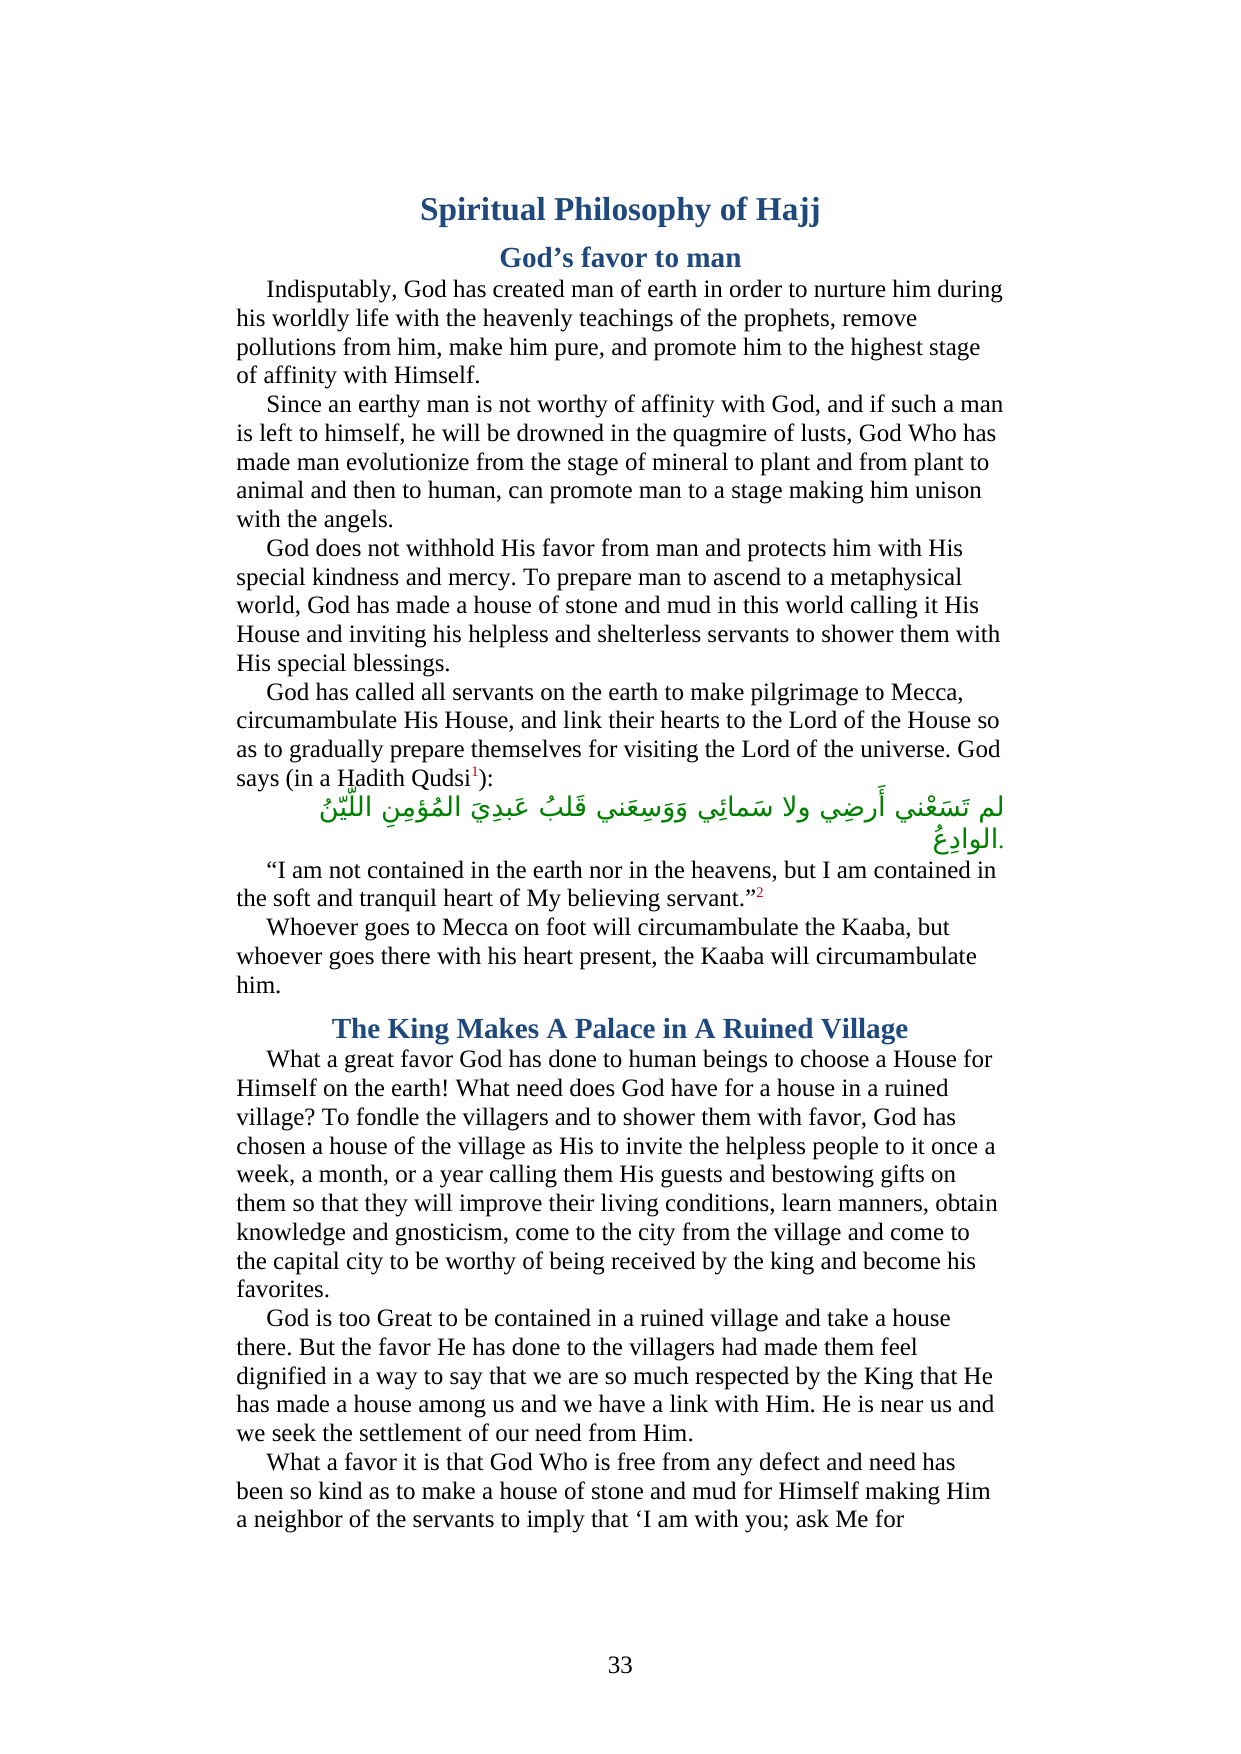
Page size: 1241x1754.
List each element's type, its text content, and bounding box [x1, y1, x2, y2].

text Since an earthy man is not worthy of affinity with God, and if such a man is left to himself, he will be drowned in the quagmire of lusts, God Who has made man evolutionize from the stage of mineral to plant and from plant to animal and then to human, can promote man to a stage making him unison with the angels. [236, 389, 1004, 533]
subtitle The King Makes A Palace in A Ruined Village [236, 1011, 1004, 1044]
text God is too Great to be contained in a ruined village and take a house there. But the favor He has done to the villagers had made them feel dignified in a way to say that we are so much respected by the King that He has made a house among us and we have a link with Him. He is near us and we seek the settlement of our need from Him. [236, 1303, 1004, 1447]
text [236, 1447, 1004, 1533]
text لم تَسَعْني أَرضِي ولا سَمائِي وَوَسِعَني قَلبُ عَبدِيَ المُؤمِنِ اللّيّنُ الوادِعُ. [236, 792, 1004, 855]
text Whoever goes to Mecca on foot will circumambulate the Kaaba, but whoever goes there with his heart present, the Kaaba will circumambulate him. [236, 912, 1004, 998]
text What a great favor God has done to human beings to choose a House for Himself on the earth! What need does God have for a house in a ruined village? To fondle the villagers and to shower them with favor, God has chosen a house of the village as His to invite the helpless people to it once a week, a month, or a year calling them His guests and bestowing gifts on them so that they will improve their living conditions, learn manners, obtain knowledge and gnosticism, come to the city from the village and come to the capital city to be worthy of being received by the king and become his favorites. [236, 1044, 1004, 1303]
text “I am not contained in the earth nor in the heavens, but I am contained in the soft and tranquil heart of My believing servant.”2 [236, 855, 1004, 912]
subtitle Spiritual Philosophy of Hajj [236, 190, 1004, 228]
text Indisputably, God has created man of earth in order to nurture him during his worldly life with the heavenly teachings of the prophets, remove pollutions from him, make him pure, and promote him to the highest stage of affinity with Himself. [236, 274, 1004, 389]
text God has called all servants on the earth to make pilgrimage to Mecca, circumambulate His House, and link their hearts to the Lord of the House so as to gradually prepare themselves for visiting the Lord of the universe. God says (in a Hadith Qudsi1): [236, 677, 1004, 792]
text God does not withhold His favor from man and protects him with His special kindness and mercy. To prepare man to ascend to a metaphysical world, God has made a house of stone and mud in this world calling it His House and inviting his helpless and shelterless servants to shower them with His special blessings. [236, 533, 1004, 677]
subtitle God’s favor to man [236, 241, 1004, 274]
